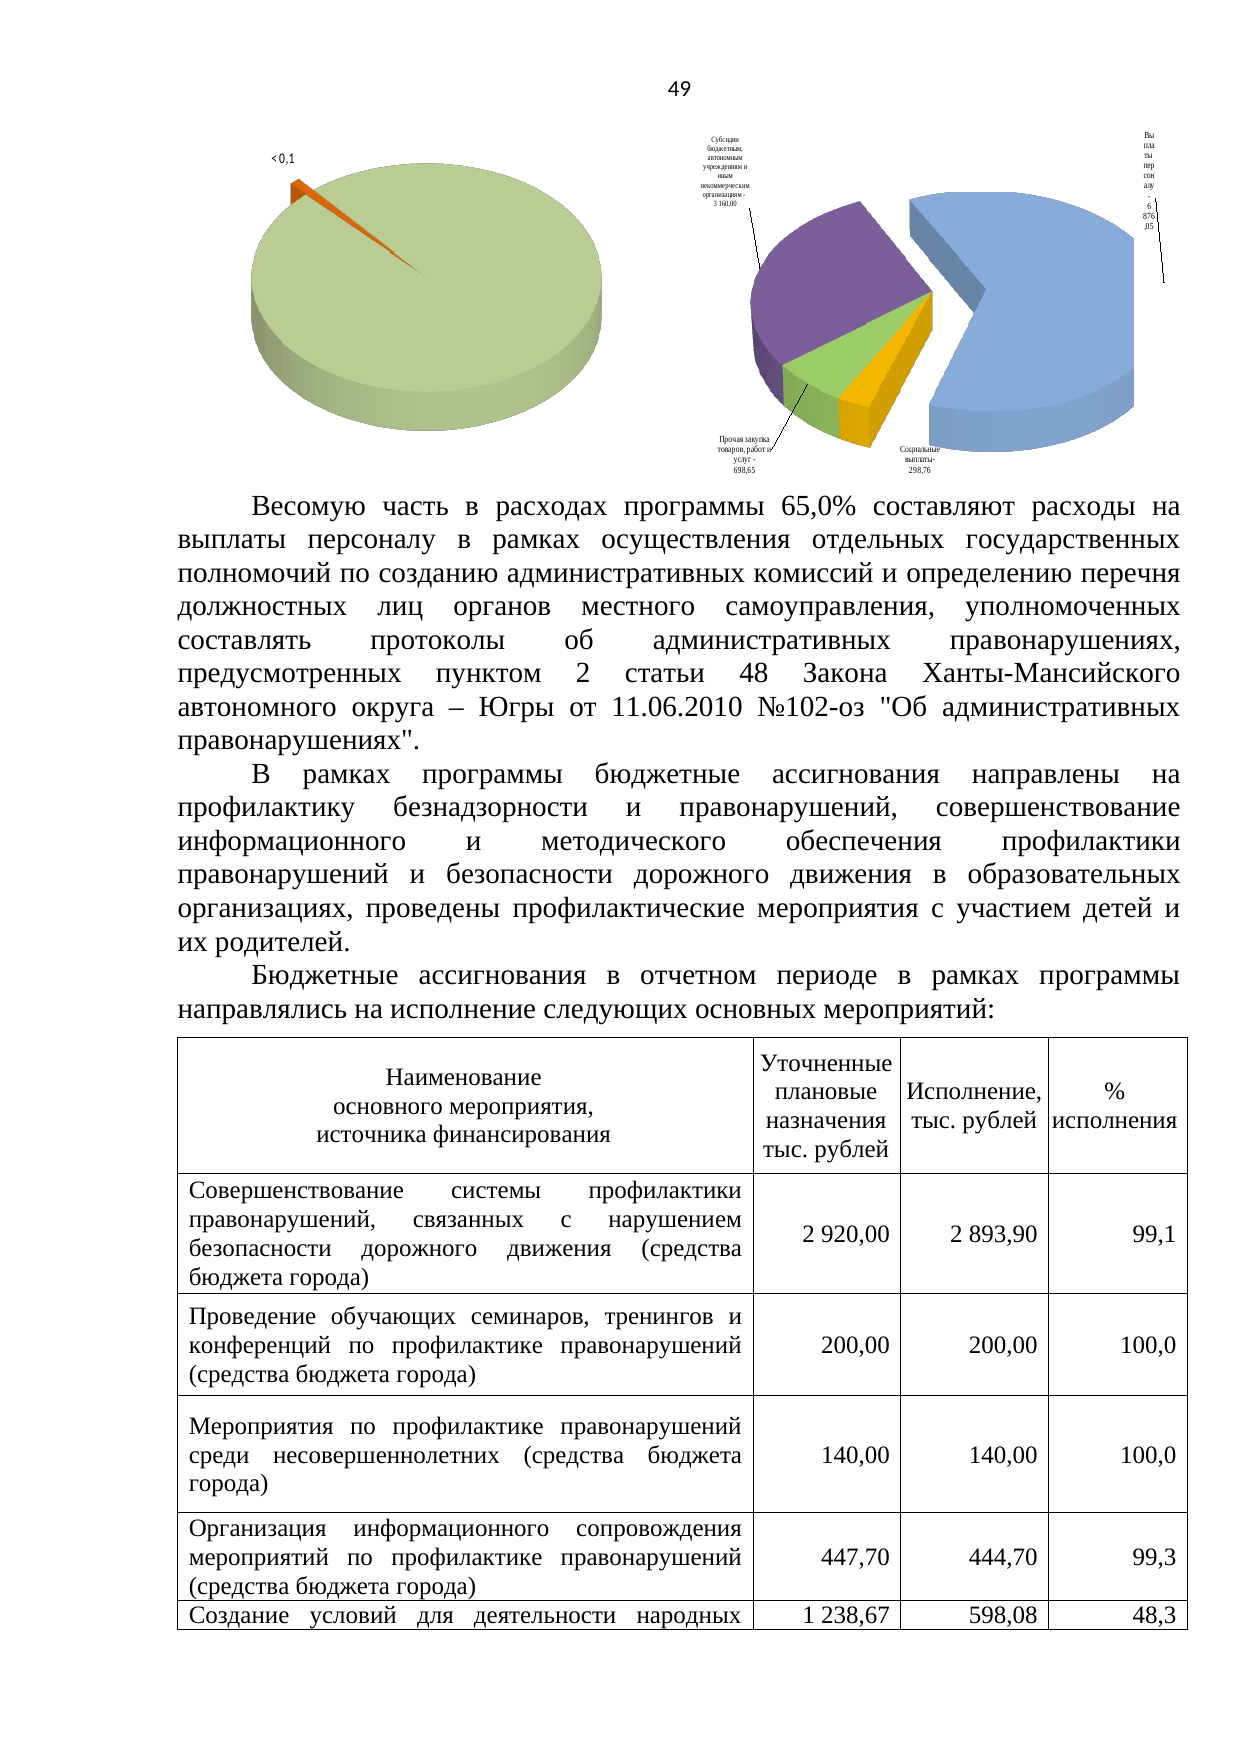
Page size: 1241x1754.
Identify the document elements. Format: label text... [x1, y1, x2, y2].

table_cell 1 238,67 [754, 1601, 900, 1629]
text Бюджетные ассигнования в отчетном периоде в рамках программы направлялись на исполнение следующих основных мероприятий: [177, 957, 1181, 1024]
table_header Наименование основного мероприятия, источника финансирования [178, 1038, 753, 1172]
table_cell 200,00 [901, 1294, 1048, 1395]
table_cell 598,08 [901, 1601, 1048, 1629]
table_cell Совершенствование системы профилактики правонарушений, связанных с нарушением безопасности дорожного движения (средства бюджета города) [178, 1174, 753, 1292]
table_header % исполнения [1049, 1038, 1187, 1172]
table_cell Проведение обучающих семинаров, тренингов и конференций по профилактике правонарушений (средства бюджета города) [178, 1294, 753, 1395]
table_cell Организация информационного сопровождения мероприятий по профилактике правонарушений (средства бюджета города) [178, 1513, 753, 1599]
table_cell 48,3 [1049, 1601, 1187, 1629]
table_cell 200,00 [754, 1294, 900, 1395]
text В рамках программы бюджетные ассигнования направлены на профилактику безнадзорности и правонарушений, совершенствование информационного и методического обеспечения профилактики правонарушений и безопасности дорожного движения в образовательных организациях, проведены профилактические мероприятия с участием детей и их родителей. [177, 756, 1181, 957]
table_header Исполнение, тыс. рублей [901, 1038, 1048, 1172]
table_cell 100,0 [1049, 1396, 1187, 1512]
table_cell 2 920,00 [754, 1174, 900, 1292]
table_cell 100,0 [1049, 1294, 1187, 1395]
table_cell 99,1 [1049, 1174, 1187, 1292]
table_cell 447,70 [754, 1513, 900, 1599]
table_cell 140,00 [901, 1396, 1048, 1512]
table_cell 2 893,90 [901, 1174, 1048, 1292]
table_header Уточненные плановые назначения тыс. рублей [754, 1038, 900, 1172]
table_cell 444,70 [901, 1513, 1048, 1599]
table_cell Мероприятия по профилактике правонарушений среди несовершеннолетних (средства бюджета города) [178, 1396, 753, 1512]
text Весомую часть в расходах программы 65,0% составляют расходы на выплаты персоналу в рамках осуществления отдельных государственных полномочий по созданию административных комиссий и определению перечня должностных лиц органов местного самоуправления, уполномоченных составлять протоколы об административных правонарушениях, предусмотренных пунктом 2 статьи 48 Закона Ханты-Мансийского автономного округа – Югры от 11.06.2010 №102-оз "Об административных правонарушениях". [177, 488, 1181, 756]
table_cell 99,3 [1049, 1513, 1187, 1599]
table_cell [178, 1601, 753, 1629]
table_cell 140,00 [754, 1396, 900, 1512]
